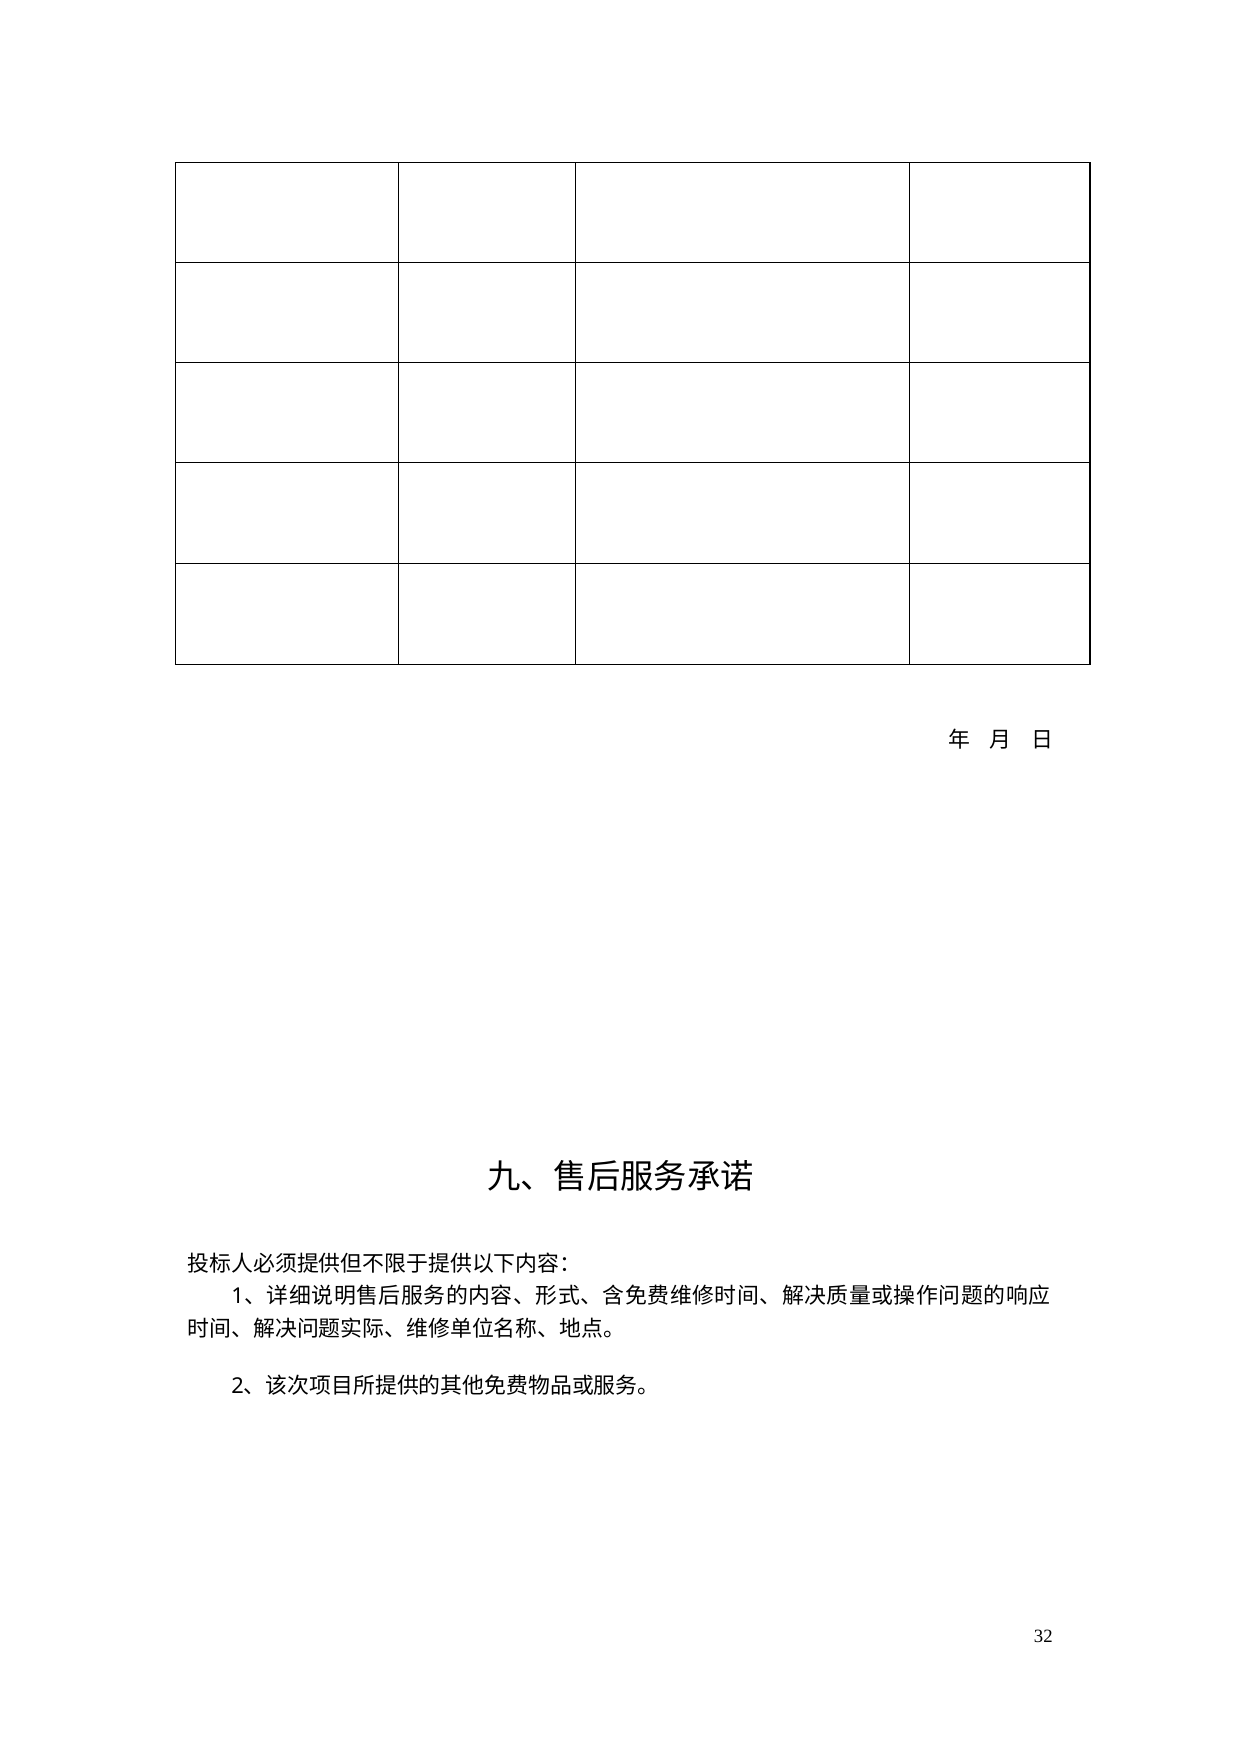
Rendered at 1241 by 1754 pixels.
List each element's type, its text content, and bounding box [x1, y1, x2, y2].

subtitle 九、售后服务承诺 [187, 1142, 1053, 1207]
table_cell [176, 163, 398, 262]
table_cell [176, 463, 398, 562]
text 1、详细说明售后服务的内容、形式、含免费维修时间、解决质量或操作问题的响应时间、解决问题实际、维修单位名称、地点。 [187, 1278, 1053, 1343]
table_cell [910, 163, 1089, 262]
table_cell [910, 363, 1089, 462]
table_cell [176, 263, 398, 362]
table_cell [576, 363, 909, 462]
table_cell [910, 463, 1089, 562]
table_cell [399, 263, 575, 362]
table_cell [576, 263, 909, 362]
text 投标人必须提供但不限于提供以下内容： [187, 1246, 1053, 1278]
table_cell [176, 564, 398, 663]
subtitle 年 月 日 [187, 722, 1053, 754]
table_cell [399, 163, 575, 262]
table_cell [399, 463, 575, 562]
table_cell [576, 163, 909, 262]
table_cell [576, 463, 909, 562]
table_cell [910, 564, 1089, 663]
table_cell [576, 564, 909, 663]
table_cell [399, 363, 575, 462]
table_cell [399, 564, 575, 663]
table_cell [176, 363, 398, 462]
subtitle 2、该次项目所提供的其他免费物品或服务。 [187, 1368, 1053, 1401]
table_cell [910, 263, 1089, 362]
